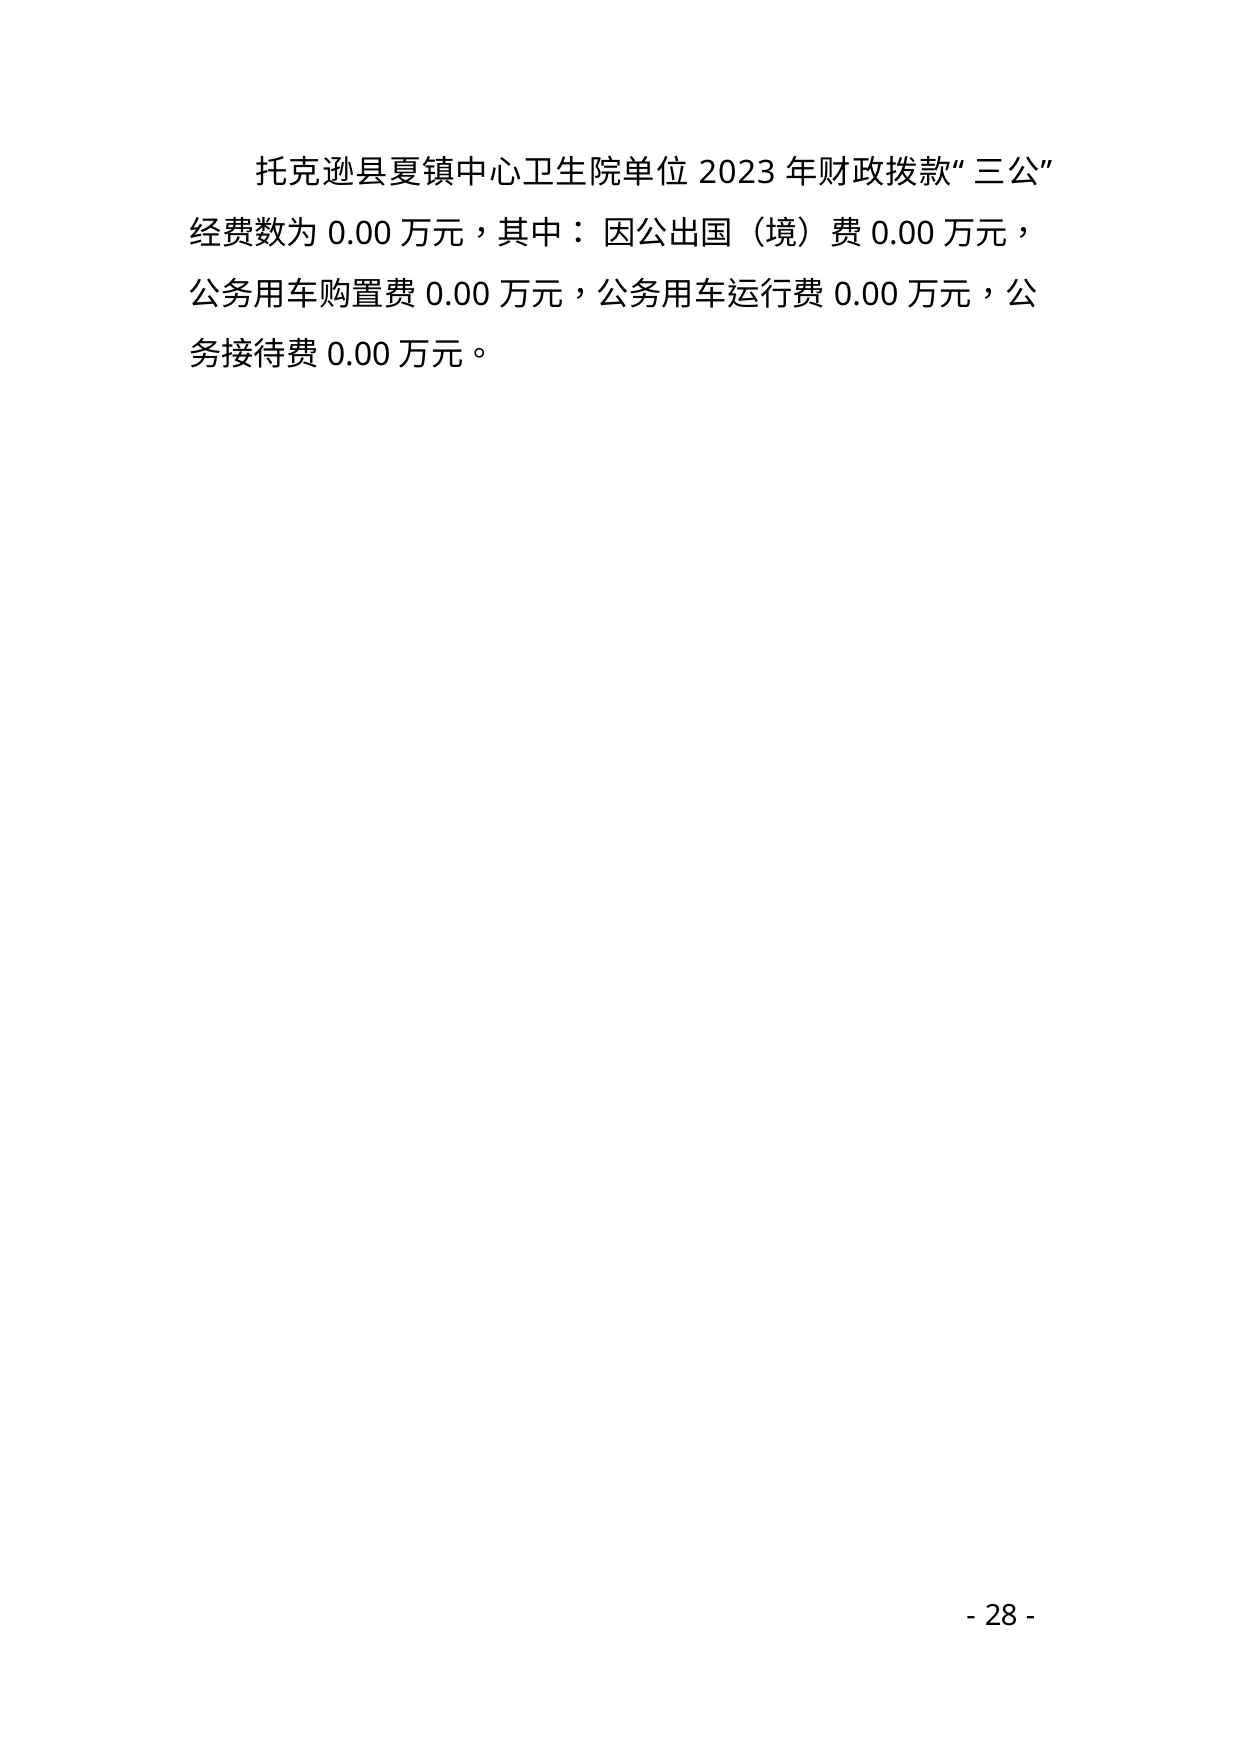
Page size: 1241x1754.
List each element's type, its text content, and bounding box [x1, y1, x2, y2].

text 托克逊县夏镇中心卫生院单位 2023 年财政拨款“ 三公” 经费数为 0.00 万元，其中： 因公出国（境）费 0.00 万元， [189, 149, 1085, 254]
text 公务用车购置费 0.00 万元，公务用车运行费 0.00 万元，公 务接待费 0.00 万元。 [188, 271, 1053, 375]
